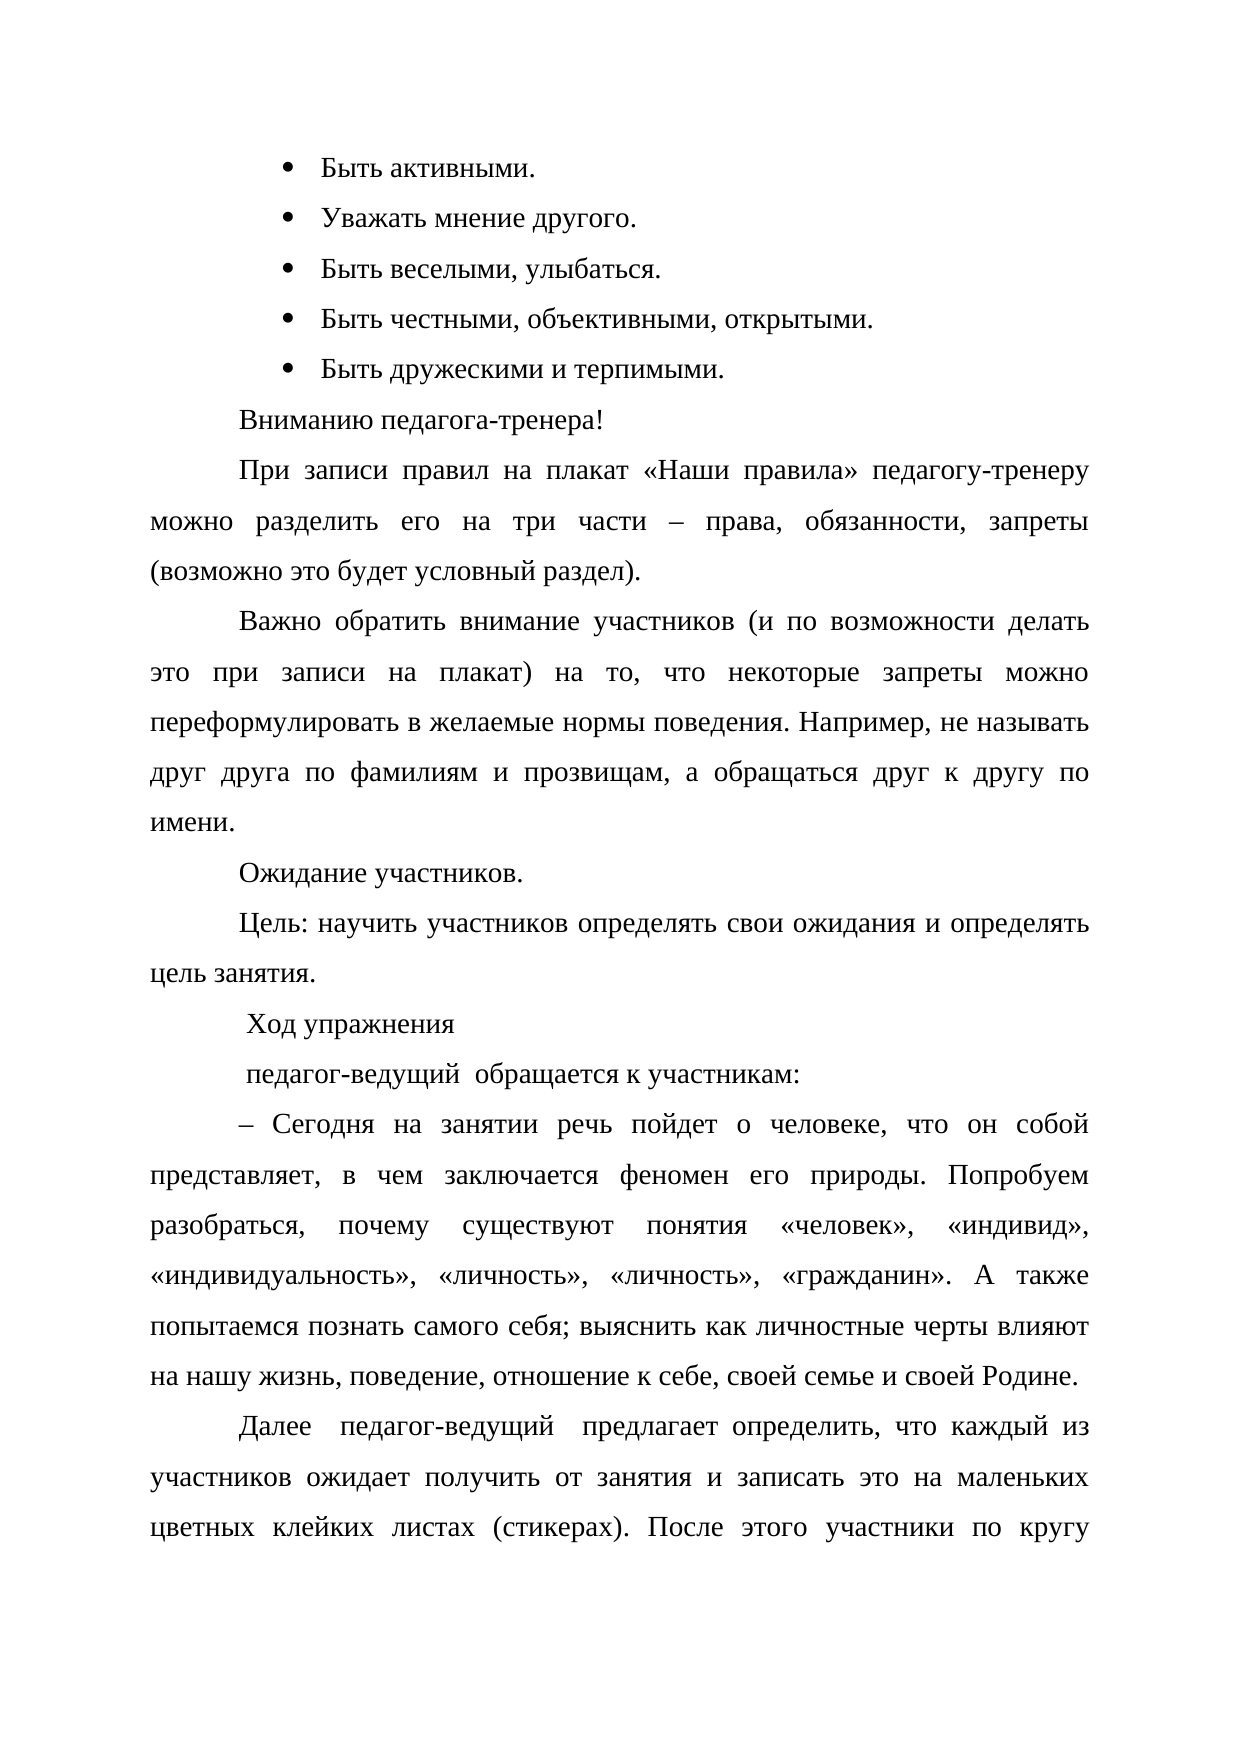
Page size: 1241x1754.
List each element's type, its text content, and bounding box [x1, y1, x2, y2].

list Быть честными, объективными, открытыми. [283, 301, 1090, 335]
list Уважать мнение другого. [283, 200, 1090, 234]
text Ход упражнения [150, 1006, 1090, 1039]
text Цель: научить участников определять свои ожидания и определять цель занятия. [150, 905, 1090, 989]
text – Сегодня на занятии речь пойдет о человеке, что он собой представляет, в чем заключается феномен его природы. Попробуем разобраться, почему существуют понятия «человек», «индивид», «индивидуальность», «личность», «личность», «гражданин». А также попытаемся познать самого себя; выяснить как личностные черты влияют на нашу жизнь, поведение, отношение к себе, своей семье и своей Родине. [150, 1106, 1090, 1392]
list Быть веселыми, улыбаться. [283, 251, 1090, 284]
list Быть активными. [283, 150, 1090, 184]
text Вниманию педагога-тренера! [150, 402, 1090, 436]
text При записи правил на плакат «Наши правила» педагогу-тренеру можно разделить его на три части – права, обязанности, запреты (возможно это будет условный раздел). [150, 452, 1090, 587]
text Ожидание участников. [150, 855, 1090, 888]
text Важно обратить внимание участников (и по возможности делать это при записи на плакат) на то, что некоторые запреты можно переформулировать в желаемые нормы поведения. Например, не называть друг друга по фамилиям и прозвищам, а обращаться друг к другу по имени. [150, 603, 1090, 838]
list Быть дружескими и терпимыми. [283, 352, 1090, 385]
text педагог-ведущий обращается к участникам: [150, 1056, 1090, 1090]
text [150, 1408, 1090, 1542]
